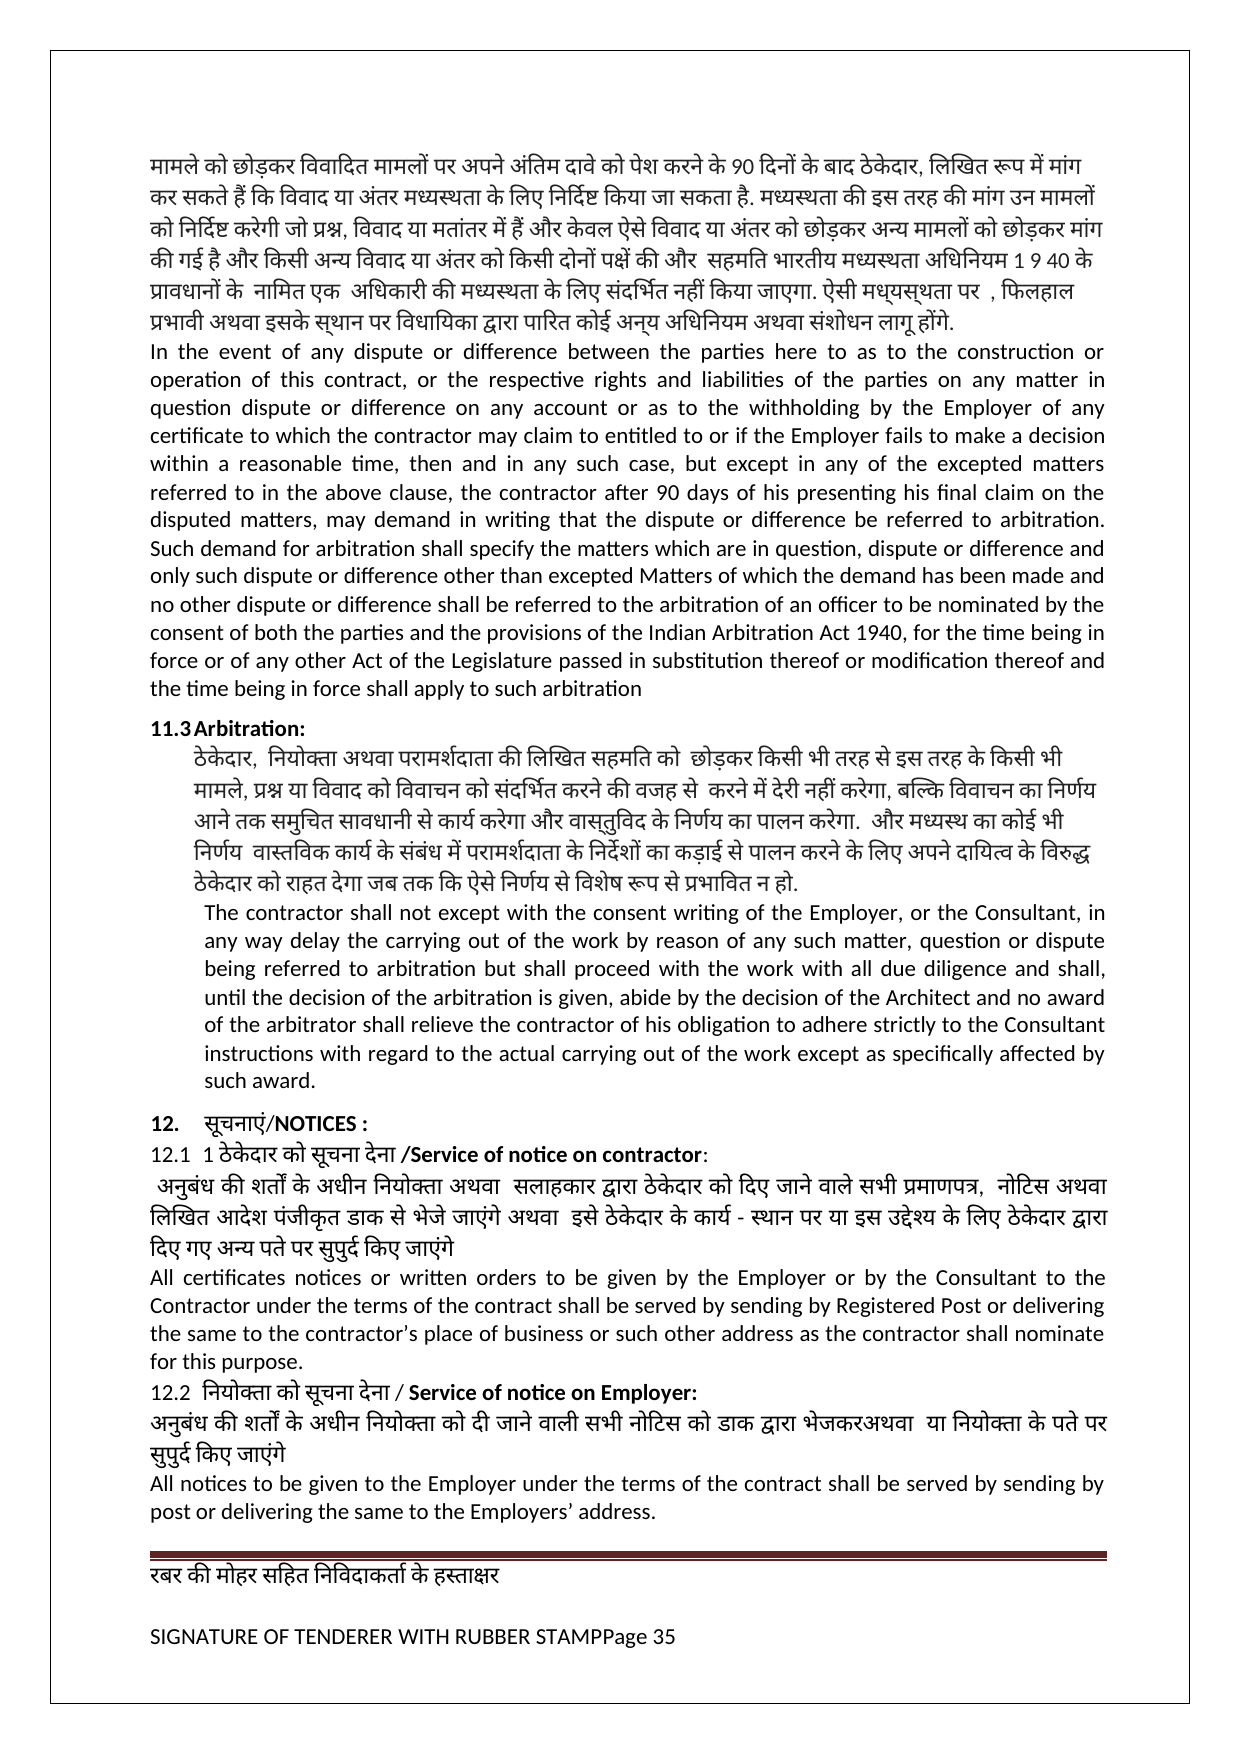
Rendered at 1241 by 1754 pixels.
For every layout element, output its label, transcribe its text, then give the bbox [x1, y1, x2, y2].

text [150, 150, 1107, 337]
text अनुबंध की शर्तों के अधीन नियोक्ता अथवा सलाहकार द्वारा ठेकेदार को दिए जाने वाले सभी प्रमाणपत्र, नोटिस अथवा लिखित आदेश पंजीकृत डाक से भेजे जाएंगे अथवा इसे ठेकेदार के कार्य - स्थान पर या इस उद्देश्य के लिए ठेकेदार द्वारा दिए गए अन्य पते पर सुपुर्द किए जाएंगे [150, 1170, 1107, 1263]
text ठेकेदार, नियोक्ता अथवा परामर्शदाता की लिखित सहमति को छोड़कर किसी भी तरह से इस तरह के किसी भी मामले, प्रश्न या विवाद को विवाचन को संदर्भित करने की वजह से करने में देरी नहीं करेगा, बल्कि विवाचन का निर्णय आने तक समुचित सावधानी से कार्य करेगा और वास्‍तुविद के निर्णय का पालन करेगा. और मध्यस्थ का कोई भी निर्णय वास्तविक कार्य के संबंध में परामर्शदाता के निर्देशों का कड़ाई से पालन करने के लिए अपने दायित्व के विरुद्ध ठेकेदार को राहत देगा जब तक कि ऐसे निर्णय से विशेष रूप से प्रभावित न हो. [194, 742, 1107, 898]
text अनुबंध की शर्तों के अधीन नियोक्ता को दी जाने वाली सभी नोटिस को डाक द्वारा भेजकरअथवा या नियोक्ता के पते पर सुपुर्द किए जाएंगे [150, 1407, 1107, 1469]
list सूचनाएं/NOTICES : [150, 1107, 1107, 1138]
text 12.2 नियोक्ता को सूचना देना / Service of notice on Employer: [150, 1376, 1107, 1407]
text The contractor shall not except with the consent writing of the Employer, or the Consultant, in any way delay the carrying out of the work by reason of any such matter, question or dispute being referred to arbitration but shall proceed with the work with all due diligence and shall, until the decision of the arbitration is given, abide by the decision of the Architect and no award of the arbitrator shall relieve the contractor of his obligation to adhere strictly to the Consultant instructions with regard to the actual carrying out of the work except as specifically affected by such award. [204, 898, 1107, 1095]
text 12.1 1 ठेकेदार को सूचना देना /Service of notice on contractor: [150, 1138, 1107, 1170]
text All notices to be given to the Employer under the terms of the contract shall be served by sending by post or delivering the same to the Employers’ address. [150, 1469, 1107, 1525]
text In the event of any dispute or difference between the parties here to as to the construction or operation of this contract, or the respective rights and liabilities of the parties on any matter in question dispute or difference on any account or as to the withholding by the Employer of any certificate to which the contractor may claim to entitled to or if the Employer fails to make a decision within a reasonable time, then and in any such case, but except in any of the excepted matters referred to in the above clause, the contractor after 90 days of his presenting his final claim on the disputed matters, may demand in writing that the dispute or difference be referred to arbitration. Such demand for arbitration shall specify the matters which are in question, dispute or difference and only such dispute or difference other than excepted Matters of which the demand has been made and no other dispute or difference shall be referred to the arbitration of an officer to be nominated by the consent of both the parties and the provisions of the Indian Arbitration Act 1940, for the time being in force or of any other Act of the Legislature passed in substitution thereof or modification thereof and the time being in force shall apply to such arbitration [150, 337, 1107, 702]
list Arbitration: [150, 714, 1107, 742]
text All certificates notices or written orders to be given by the Employer or by the Consultant to the Contractor under the terms of the contract shall be served by sending by Registered Post or delivering the same to the contractor’s place of business or such other address as the contractor shall nominate for this purpose. [150, 1263, 1107, 1376]
